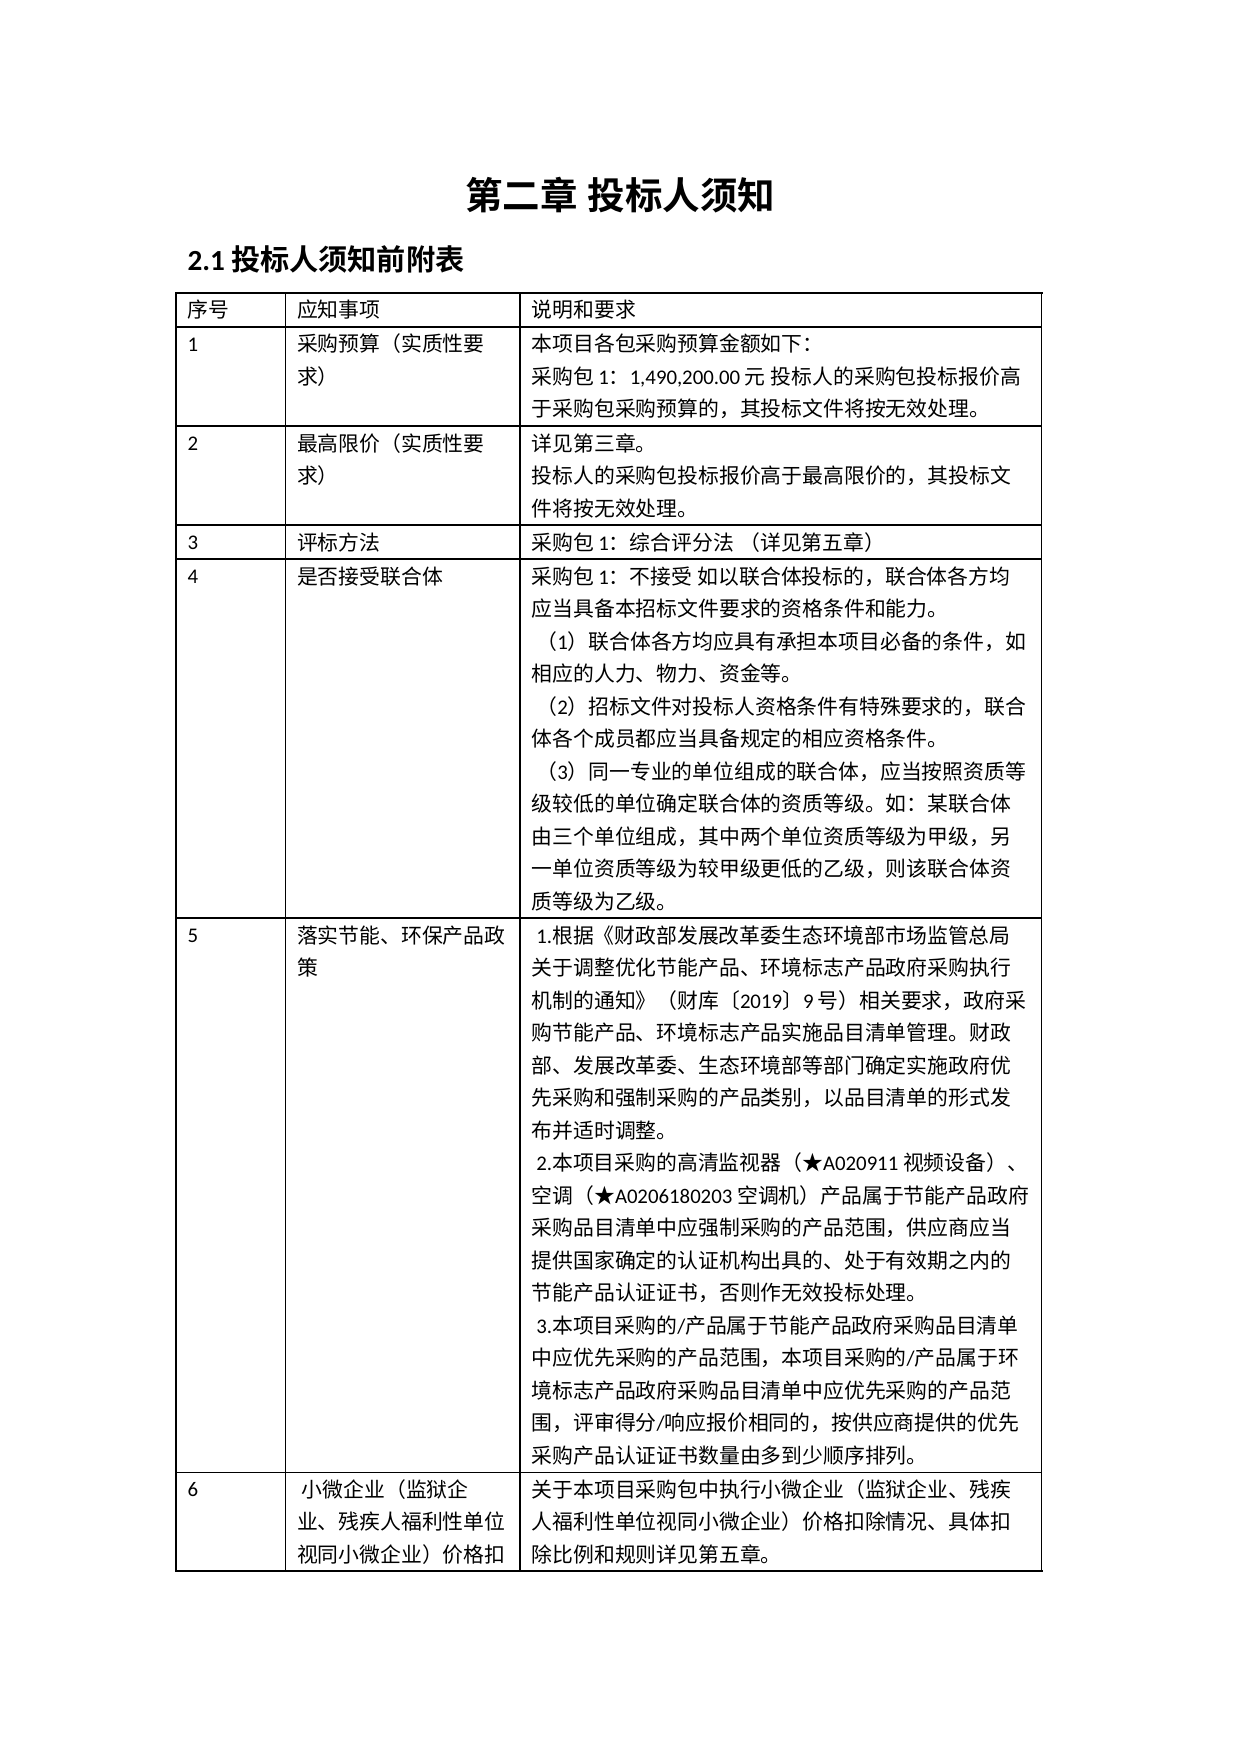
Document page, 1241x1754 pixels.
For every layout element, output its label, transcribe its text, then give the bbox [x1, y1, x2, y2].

table_cell 1.根据《财政部发展改革委生态环境部市场监管总局关于调整优化节能产品、环境标志产品政府采购执行机制的通知》（财库〔2019〕9号）相关要求，政府采购节能产品、环境标志产品实施品目清单管理。财政部、发展改革委、生态环境部等部门确定实施政府优先采购和强制采购的产品类别，以品目清单的形式发布并适时调整。 2.本项目采购的高清监视器（★A020911 视频设备）、空调（★A0206180203 空调机）产品属于节能产品政府采购品目清单中应强制采购的产品范围，供应商应当提供国家确定的认证机构出具的、处于有效期之内的节能产品认证证书，否则作无效投标处理。 3.本项目采购的/产品属于节能产品政府采购品目清单中应优先采购的产品范围，本项目采购的/产品属于环境标志产品政府采购品目清单中应优先采购的产品范围，评审得分/响应报价相同的，按供应商提供的优先采购产品认证证书数量由多到少顺序排列。 [521, 919, 1041, 1471]
table_cell 落实节能、环保产品政策 [286, 919, 519, 1471]
table_cell 详见第三章。 投标人的采购包投标报价高于最高限价的，其投标文件将按无效处理。 [521, 427, 1041, 524]
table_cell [521, 1473, 1041, 1570]
table_cell 采购包1：综合评分法 （详见第五章） [521, 526, 1041, 558]
table_cell 采购预算（实质性要求） [286, 328, 519, 425]
text 第二章 投标人须知 [187, 162, 1053, 227]
table_cell 本项目各包采购预算金额如下： 采购包1：1,490,200.00元 投标人的采购包投标报价高于采购包采购预算的，其投标文件将按无效处理。 [521, 328, 1041, 425]
table_cell 5 [177, 919, 285, 1471]
text 2.1投标人须知前附表 [187, 227, 1053, 292]
table_cell 是否接受联合体 [286, 560, 519, 917]
table_cell 3 [177, 526, 285, 558]
table_cell 4 [177, 560, 285, 917]
table_cell 2 [177, 427, 285, 524]
table_cell 评标方法 [286, 526, 519, 558]
table_cell 采购包1：不接受 如以联合体投标的，联合体各方均应当具备本招标文件要求的资格条件和能力。 （1）联合体各方均应具有承担本项目必备的条件，如相应的人力、物力、资金等。 （2）招标文件对投标人资格条件有特殊要求的，联合体各个成员都应当具备规定的相应资格条件。 （3）同一专业的单位组成的联合体，应当按照资质等级较低的单位确定联合体的资质等级。如：某联合体由三个单位组成，其中两个单位资质等级为甲级，另一单位资质等级为较甲级更低的乙级，则该联合体资质等级为乙级。 [521, 560, 1041, 917]
table_header 序号 [177, 294, 285, 326]
table_cell 1 [177, 328, 285, 425]
table_header 应知事项 [286, 294, 519, 326]
table_cell 最高限价（实质性要求） [286, 427, 519, 524]
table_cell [286, 1473, 519, 1570]
table_header 说明和要求 [521, 294, 1041, 326]
table_cell 6 [177, 1473, 285, 1570]
